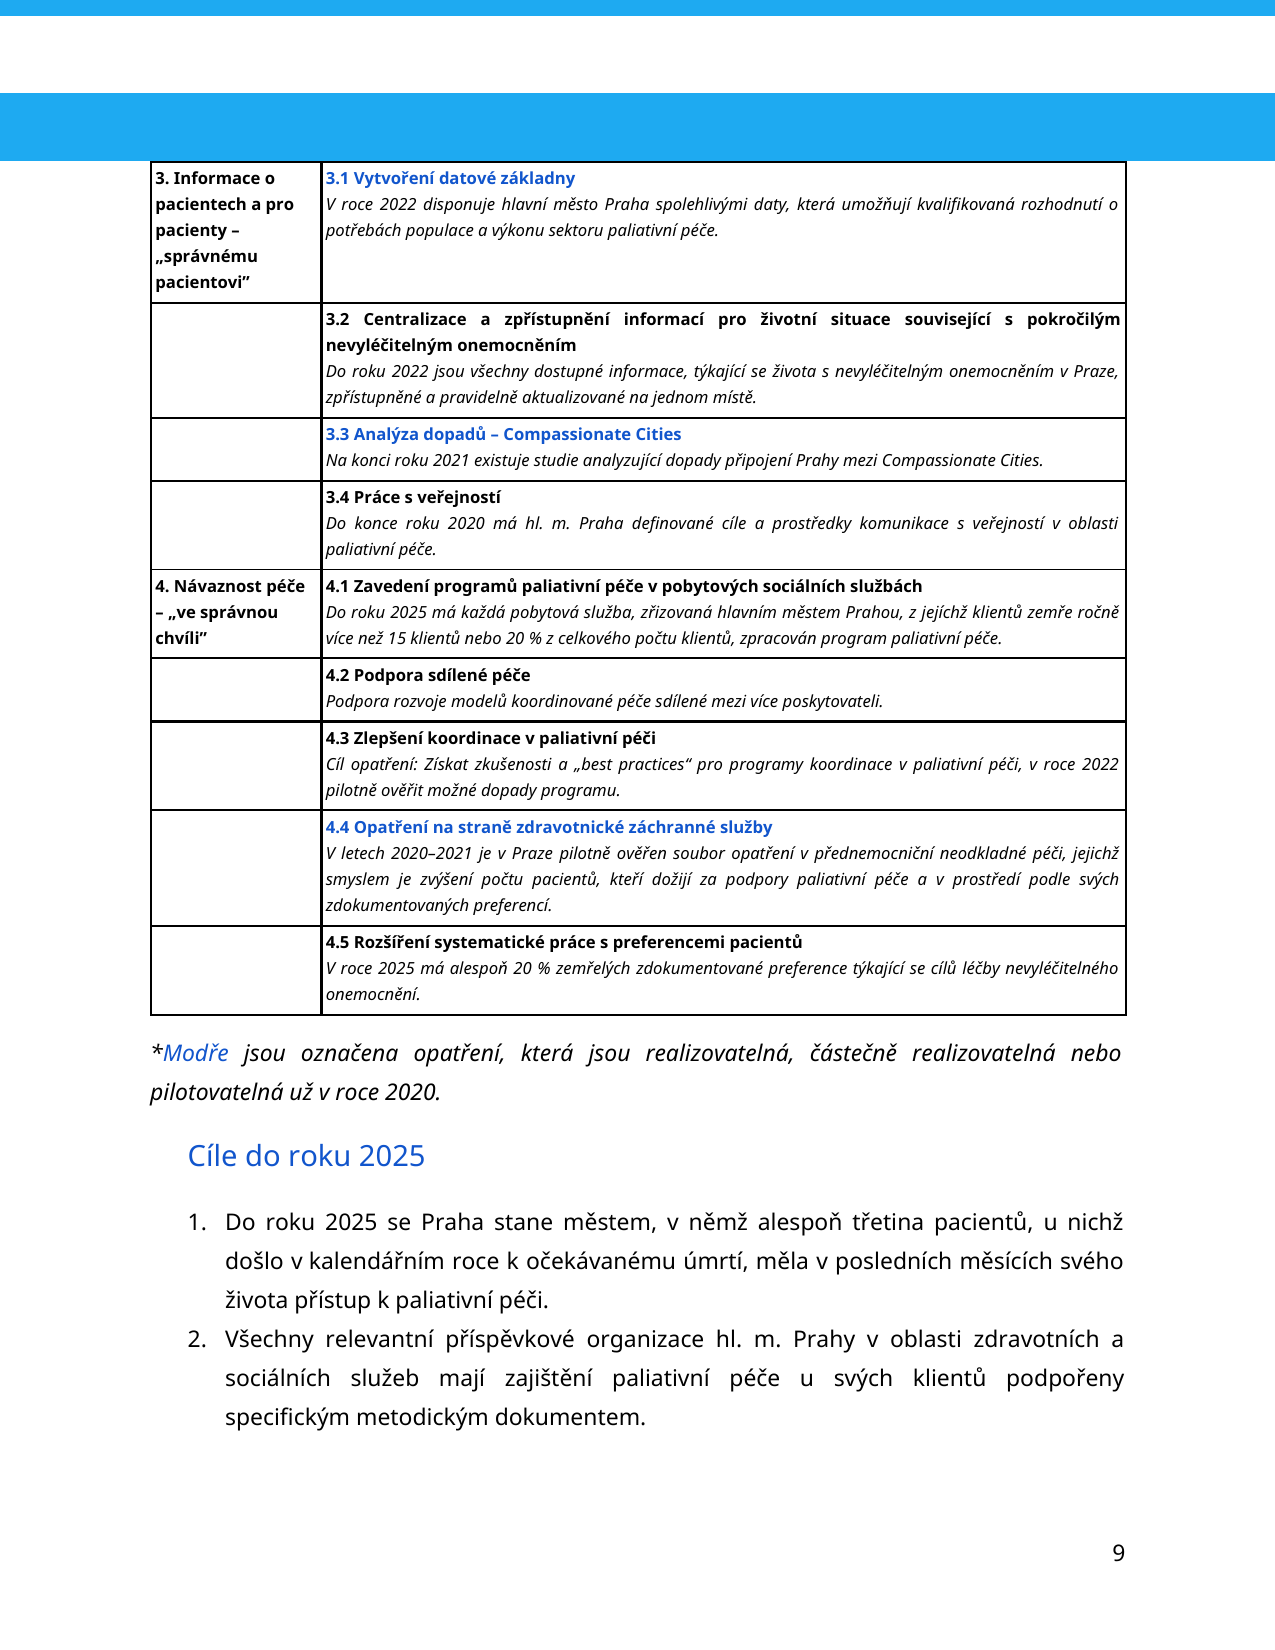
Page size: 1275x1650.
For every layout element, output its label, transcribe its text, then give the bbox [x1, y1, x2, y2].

table_cell 3. Informace o pacientech a pro pacienty – „správnému pacientovi” [152, 163, 320, 302]
table_cell [152, 811, 320, 924]
table_cell [152, 419, 320, 480]
table_cell 4.1 Zavedení programů paliativní péče v pobytových sociálních službách Do roku 2025 má každá pobytová služba, zřizovaná hlavním městem Prahou, z jejíchž klientů zemře ročně více než 15 klientů nebo 20 % z celkového počtu klientů, zpracován program paliativní péče. [323, 570, 1125, 657]
table_cell 4.5 Rozšíření systematické práce s preferencemi pacientů V roce 2025 má alespoň 20 % zemřelých zdokumentované preference týkající se cílů léčby nevyléčitelného onemocnění. [323, 927, 1125, 1013]
table_cell 3.2 Centralizace a zpřístupnění informací pro životní situace související s pokročilým nevyléčitelným onemocněním Do roku 2022 jsou všechny dostupné informace, týkající se života s nevyléčitelným onemocněním v Praze, zpřístupněné a pravidelně aktualizované na jednom místě. [323, 304, 1125, 417]
subtitle Cíle do roku 2025 [187, 1135, 1125, 1175]
table_cell 3.3 Analýza dopadů – Compassionate Cities Na konci roku 2021 existuje studie analyzující dopady připojení Prahy mezi Compassionate Cities. [323, 419, 1125, 480]
table_cell [152, 723, 320, 809]
table_cell [152, 482, 320, 569]
list Všechny relevantní příspěvkové organizace hl. m. Prahy v oblasti zdravotních a sociálních služeb mají zajištění paliativní péče u svých klientů podpořeny specifickým metodickým dokumentem. [187, 1323, 1125, 1432]
list Do roku 2025 se Praha stane městem, v němž alespoň třetina pacientů, u nichž došlo v kalendářním roce k očekávanému úmrtí, měla v posledních měsících svého života přístup k paliativní péči. [187, 1206, 1125, 1315]
table_cell 4.4 Opatření na straně zdravotnické záchranné služby V letech 2020–2021 je v Praze pilotně ověřen soubor opatření v přednemocniční neodkladné péči, jejichž smyslem je zvýšení počtu pacientů, kteří dožijí za podpory paliativní péče a v prostředí podle svých zdokumentovaných preferencí. [323, 811, 1125, 924]
table_cell 4.3 Zlepšení koordinace v paliativní péči Cíl opatření: Získat zkušenosti a „best practices“ pro programy koordinace v paliativní péči, v roce 2022 pilotně ověřit možné dopady programu. [323, 723, 1125, 809]
picture [0, 0, 1275, 16]
table_cell [152, 304, 320, 417]
table_cell [152, 927, 320, 1013]
table_cell 4.2 Podpora sdílené péče Podpora rozvoje modelů koordinované péče sdílené mezi více poskytovateli. [323, 659, 1125, 720]
table_cell 3.1 Vytvoření datové základny V roce 2022 disponuje hlavní město Praha spolehlivými daty, která umožňují kvalifikovaná rozhodnutí o potřebách populace a výkonu sektoru paliativní péče. [323, 163, 1125, 302]
table_cell [152, 659, 320, 720]
table_cell 3.4 Práce s veřejností Do konce roku 2020 má hl. m. Praha definované cíle a prostředky komunikace s veřejností v oblasti paliativní péče. [323, 482, 1125, 569]
table_cell 4. Návaznost péče – „ve správnou chvíli” [152, 570, 320, 657]
picture [0, 93, 1275, 161]
text *Modře jsou označena opatření, která jsou realizovatelná, částečně realizovatelná nebo pilotovatelná už v roce 2020. [150, 1036, 1125, 1107]
